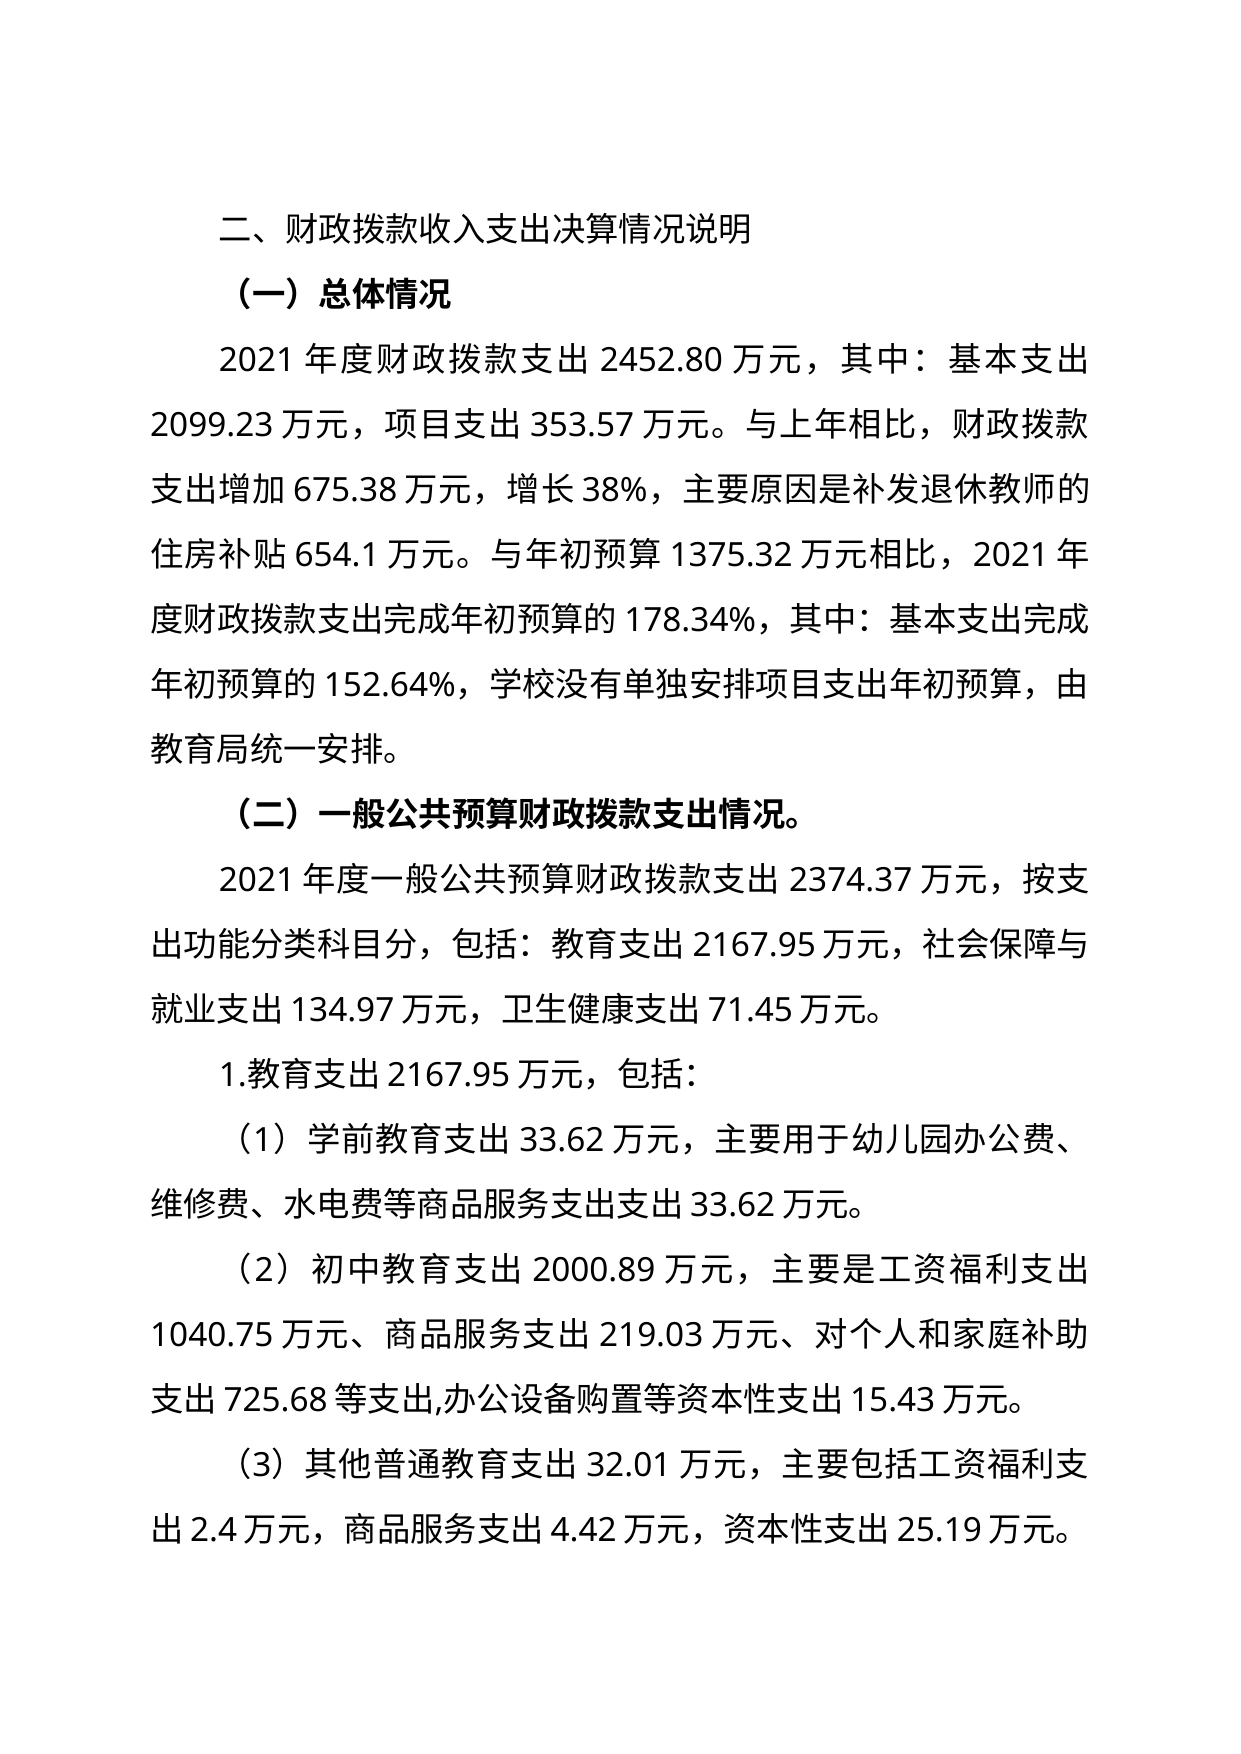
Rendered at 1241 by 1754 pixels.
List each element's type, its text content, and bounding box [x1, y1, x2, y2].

text （2）初中教育支出2000.89万元，主要是工资福利支出1040.75万元、商品服务支出219.03万元、对个人和家庭补助支出725.68等支出,办公设备购置等资本性支出15.43万元。 [150, 1234, 1090, 1429]
text （一）总体情况 [150, 259, 1090, 324]
text 二、财政拨款收入支出决算情况说明 [150, 194, 1090, 259]
list 其他普通教育支出32.01万元，主要包括工资福利支出2.4万元，商品服务支出4.42万元，资本性支出25.19万元。 [150, 1429, 1090, 1559]
text 2021年度一般公共预算财政拨款支出2374.37万元，按支出功能分类科目分，包括：教育支出2167.95万元，社会保障与就业支出134.97万元，卫生健康支出71.45万元。 [150, 844, 1090, 1039]
text （1）学前教育支出33.62万元，主要用于幼儿园办公费、维修费、水电费等商品服务支出支出33.62万元。 [150, 1104, 1090, 1234]
text 2021年度财政拨款支出2452.80万元，其中：基本支出2099.23万元，项目支出353.57万元。与上年相比，财政拨款支出增加675.38万元，增长38%，主要原因是补发退休教师的住房补贴654.1万元。与年初预算1375.32万元相比，2021年度财政拨款支出完成年初预算的178.34%，其中：基本支出完成年初预算的152.64%，学校没有单独安排项目支出年初预算，由教育局统一安排。 [150, 324, 1090, 779]
text （二）一般公共预算财政拨款支出情况。 [150, 779, 1090, 844]
text 1.教育支出2167.95万元，包括： [150, 1039, 1090, 1104]
